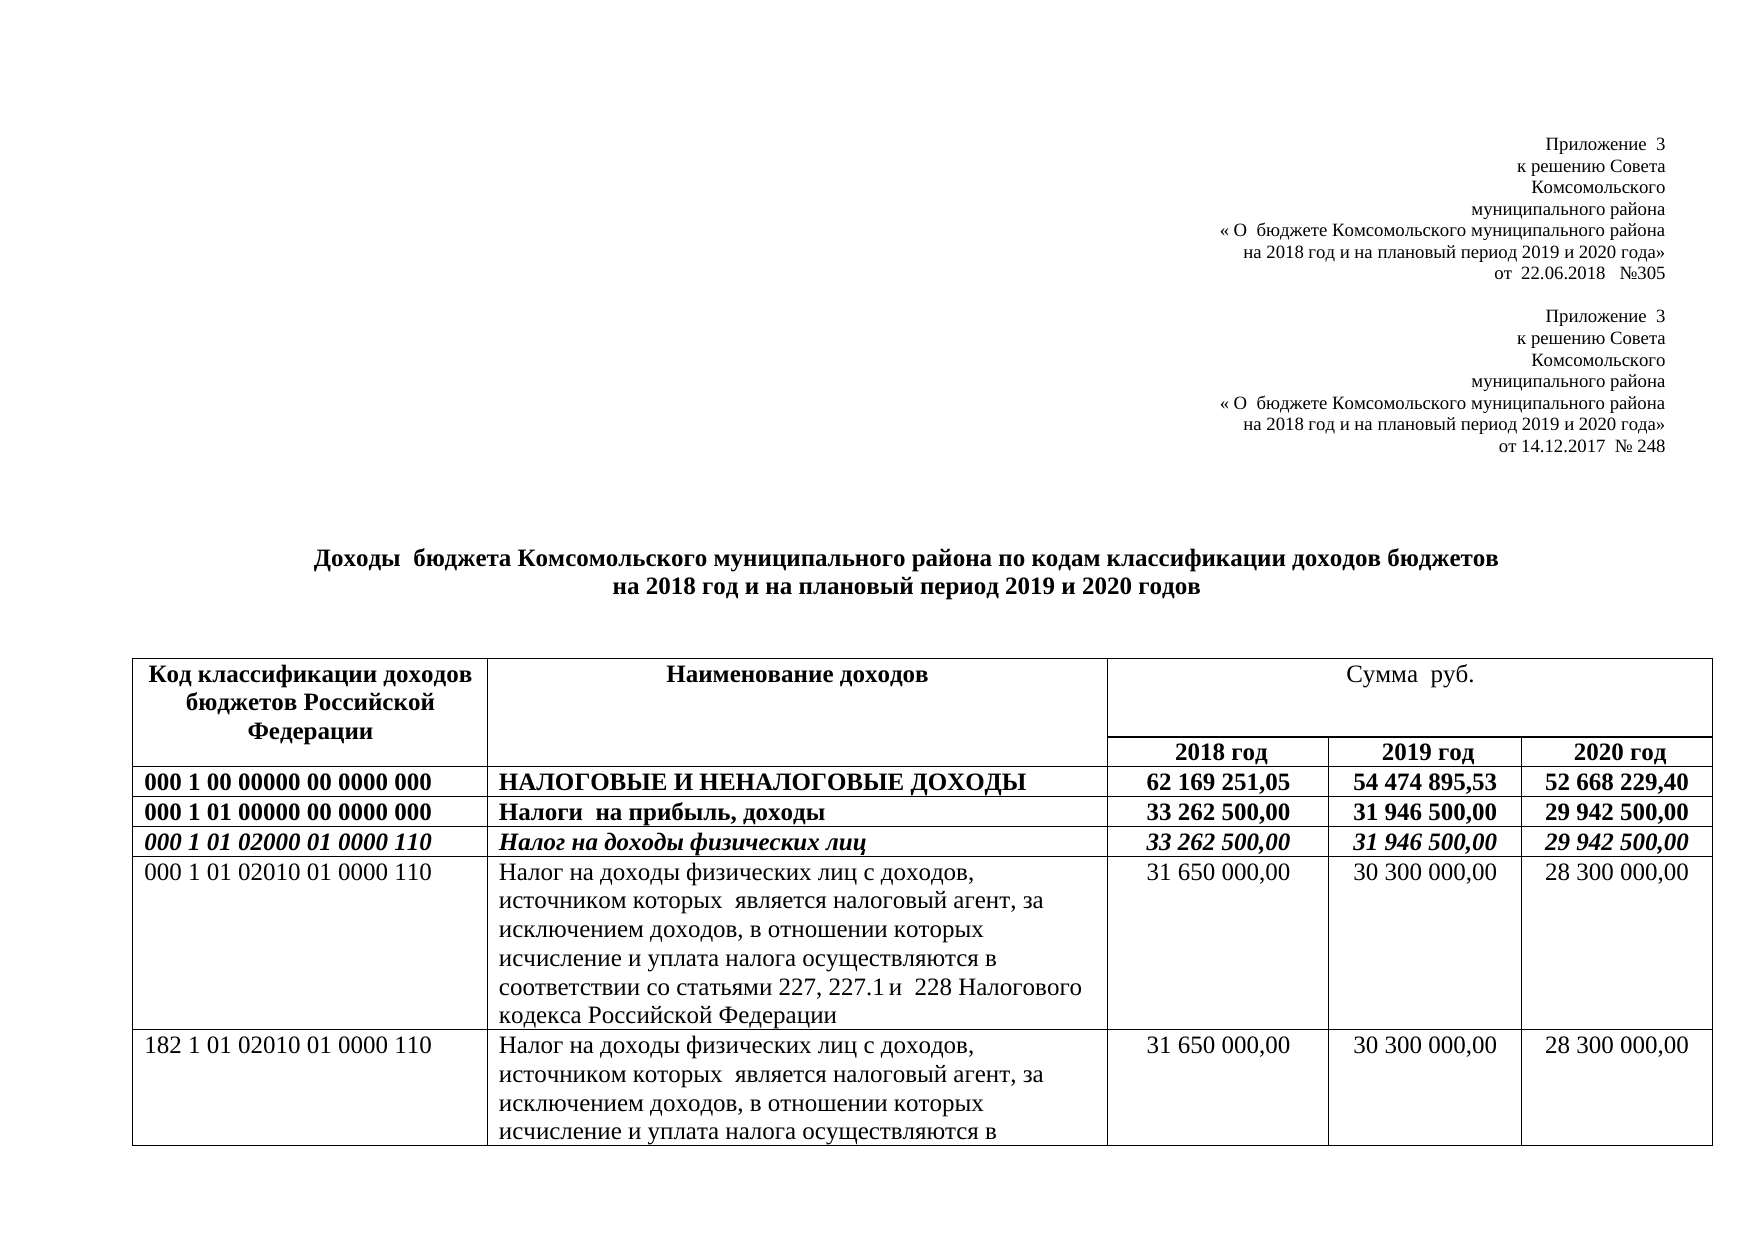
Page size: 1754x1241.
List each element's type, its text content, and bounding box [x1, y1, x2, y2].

table_cell 52 668 229,40 [1522, 767, 1712, 796]
table_cell 000 1 01 02000 01 0000 110 [133, 827, 487, 856]
table_cell 31 946 500,00 [1329, 827, 1521, 856]
text на 2018 год и на плановый период 2019 и 2020 года» [148, 413, 1665, 435]
table_cell 29 942 500,00 [1522, 797, 1712, 826]
text « О бюджете Комсомольского муниципального района [148, 392, 1665, 413]
table_cell Налоги на прибыль, доходы [488, 797, 1107, 826]
table_cell 000 1 01 00000 00 0000 000 [133, 797, 487, 826]
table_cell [488, 1030, 1107, 1145]
table_cell 54 474 895,53 [1329, 767, 1521, 796]
text на 2018 год и на плановый период 2019 и 2020 года» [148, 241, 1665, 262]
table_cell 30 300 000,00 [1329, 857, 1521, 1029]
table_cell 000 1 00 00000 00 0000 000 [133, 767, 487, 796]
table_cell 28 300 000,00 [1522, 857, 1712, 1029]
text « О бюджете Комсомольского муниципального района [148, 219, 1665, 241]
text Приложение 3 [148, 133, 1665, 154]
text на 2018 год и на плановый период 2019 и 2020 годов [148, 571, 1665, 600]
text от 22.06.2018 №305 [148, 262, 1665, 284]
table_cell 29 942 500,00 [1522, 827, 1712, 856]
text Доходы бюджета Комсомольского муниципального района по кодам классификации доходов бюджетов [148, 543, 1665, 571]
table_cell 28 300 000,00 [1522, 1030, 1712, 1145]
text муниципального района [148, 198, 1665, 219]
table_header Сумма руб. [1108, 659, 1712, 736]
text Комсомольского [148, 176, 1665, 198]
table_cell 31 650 000,00 [1108, 1030, 1328, 1145]
table_cell 33 262 500,00 [1108, 797, 1328, 826]
text муниципального района [148, 370, 1665, 392]
table_header Наименование доходов [488, 659, 1107, 766]
table_cell 33 262 500,00 [1108, 827, 1328, 856]
table_cell 2020 год [1522, 738, 1712, 766]
text к решению Совета [148, 327, 1665, 348]
table_cell 31 650 000,00 [1108, 857, 1328, 1029]
table_cell 2018 год [1108, 738, 1328, 766]
table_cell НАЛОГОВЫЕ И НЕНАЛОГОВЫЕ ДОХОДЫ [488, 767, 1107, 796]
text Приложение 3 [148, 305, 1665, 327]
table_cell 62 169 251,05 [1108, 767, 1328, 796]
table_cell 31 946 500,00 [1329, 797, 1521, 826]
text к решению Совета [148, 154, 1665, 176]
text Комсомольского [148, 348, 1665, 370]
text от 14.12.2017 № 248 [148, 435, 1665, 456]
table_cell Налог на доходы физических лиц [488, 827, 1107, 856]
table_cell 000 1 01 02010 01 0000 110 [133, 857, 487, 1029]
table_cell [133, 1030, 487, 1145]
table_cell 30 300 000,00 [1329, 1030, 1521, 1145]
table_cell 2019 год [1329, 738, 1521, 766]
table_header Код классификации доходов бюджетов Российской Федерации [133, 659, 487, 766]
